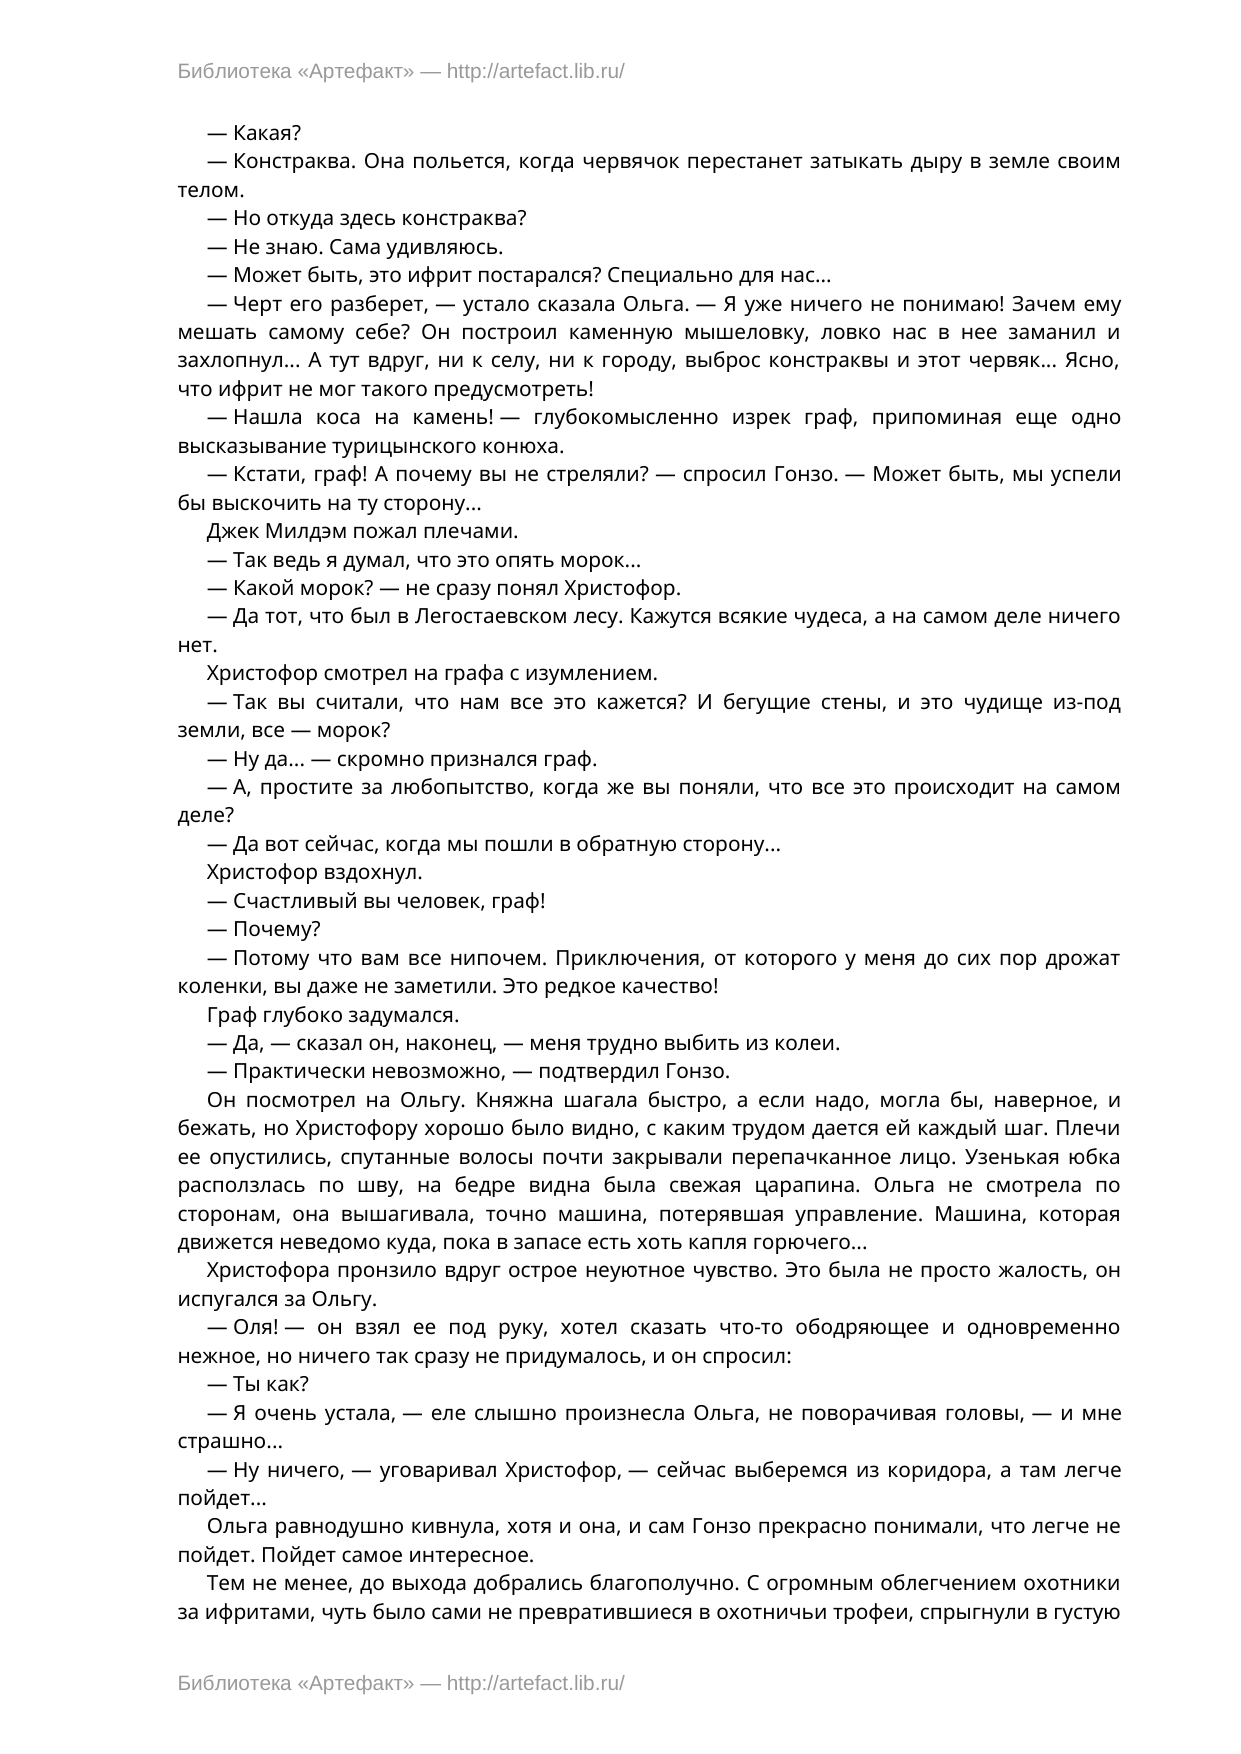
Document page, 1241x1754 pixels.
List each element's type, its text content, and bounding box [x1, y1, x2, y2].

text — А, простите за любопытство, когда же вы поняли, что все это происходит на самом деле? [177, 772, 1122, 829]
text Джек Милдэм пожал плечами. [177, 516, 1122, 545]
text — Так вы считали, что нам все это кажется? И бегущие стены, и это чудище из-под земли, все — морок? [177, 687, 1122, 744]
text — Констраква. Она польется, когда червячок перестанет затыкать дыру в земле своим телом. [177, 147, 1122, 203]
text Граф глубоко задумался. [177, 1000, 1122, 1028]
text — Но откуда здесь констраква? [177, 203, 1122, 232]
text — Черт его разберет, — устало сказала Ольга. — Я уже ничего не понимаю! Зачем ему мешать самому себе? Он построил каменную мышеловку, ловко нас в нее заманил и захлопнул... А тут вдруг, ни к селу, ни к городу, выброс констраквы и этот червяк... Ясно, что ифрит не мог такого предусмотреть! [177, 289, 1122, 402]
text Ольга равнодушно кивнула, хотя и она, и сам Гонзо прекрасно понимали, что легче не пойдет. Пойдет самое интересное. [177, 1512, 1122, 1568]
text — Какой морок? — не сразу понял Христофор. [177, 573, 1122, 602]
text — Счастливый вы человек, граф! [177, 886, 1122, 914]
text — Да вот сейчас, когда мы пошли в обратную сторону... [177, 829, 1122, 857]
text — Ну да... — скромно признался граф. [177, 744, 1122, 772]
text — Ты как? [177, 1369, 1122, 1398]
text — Может быть, это ифрит постарался? Специально для нас... [177, 260, 1122, 289]
text Христофор вздохнул. [177, 857, 1122, 886]
text — Почему? [177, 914, 1122, 943]
text — Практически невозможно, — подтвердил Гонзо. [177, 1057, 1122, 1085]
text — Да тот, что был в Легостаевском лесу. Кажутся всякие чудеса, а на самом деле ничего нет. [177, 602, 1122, 658]
text — Я очень устала, — еле слышно произнесла Ольга, не поворачивая головы, — и мне страшно... [177, 1398, 1122, 1455]
text Христофор смотрел на графа с изумлением. [177, 658, 1122, 687]
text — Потому что вам все нипочем. Приключения, от которого у меня до сих пор дрожат коленки, вы даже не заметили. Это редкое качество! [177, 943, 1122, 1000]
text — Да, — сказал он, наконец, — меня трудно выбить из колеи. [177, 1028, 1122, 1057]
text — Оля! — он взял ее под руку, хотел сказать что-то ободряющее и одновременно нежное, но ничего так сразу не придумалось, и он спросил: [177, 1312, 1122, 1369]
text — Не знаю. Сама удивляюсь. [177, 232, 1122, 260]
text — Кстати, граф! А почему вы не стреляли? — спросил Гонзо. — Может быть, мы успели бы выскочить на ту сторону... [177, 459, 1122, 516]
text — Ну ничего, — уговаривал Христофор, — сейчас выберемся из коридора, а там легче пойдет... [177, 1455, 1122, 1512]
text Он посмотрел на Ольгу. Княжна шагала быстро, а если надо, могла бы, наверное, и бежать, но Христофору хорошо было видно, с каким трудом дается ей каждый шаг. Плечи ее опустились, спутанные волосы почти закрывали перепачканное лицо. Узенькая юбка расползлась по шву, на бедре видна была свежая царапина. Ольга не смотрела по сторонам, она вышагивала, точно машина, потерявшая управление. Машина, которая движется неведомо куда, пока в запасе есть хоть капля горючего... [177, 1085, 1122, 1256]
text — Так ведь я думал, что это опять морок... [177, 545, 1122, 573]
text — Какая? [177, 118, 1122, 147]
text — Нашла коса на камень! — глубокомысленно изрек граф, припоминая еще одно высказывание турицынского конюха. [177, 402, 1122, 459]
text Христофора пронзило вдруг острое неуютное чувство. Это была не просто жалость, он испугался за Ольгу. [177, 1256, 1122, 1312]
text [177, 1568, 1122, 1625]
